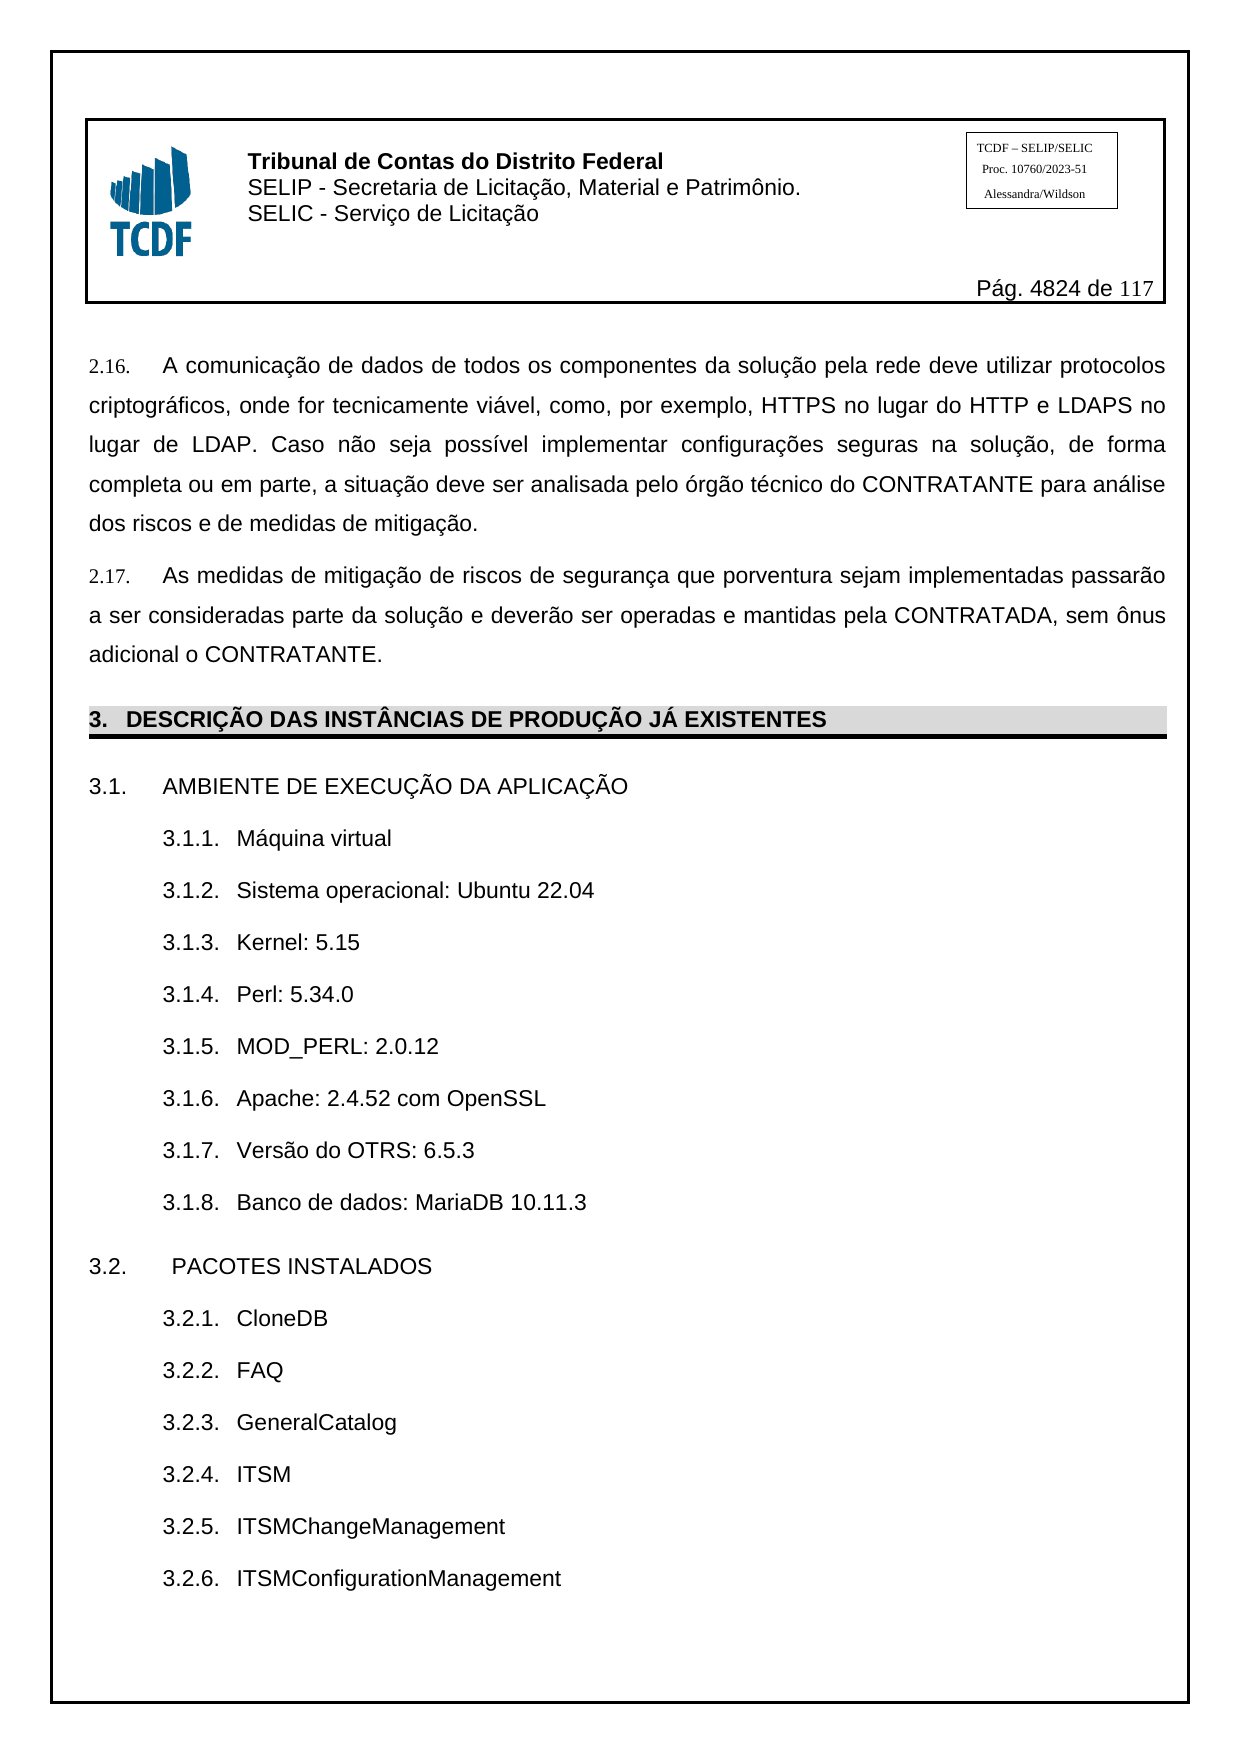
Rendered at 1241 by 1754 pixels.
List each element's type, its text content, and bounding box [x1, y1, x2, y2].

list GeneralCatalog [162, 1409, 1167, 1435]
list ITSMConfigurationManagement [162, 1565, 1167, 1591]
list Kernel: 5.15 [162, 929, 1167, 955]
list MOD_PERL: 2.0.12 [162, 1033, 1167, 1059]
list AMBIENTE DE EXECUÇÃO DA APLICAÇÃO [89, 773, 1167, 799]
list As medidas de mitigação de riscos de segurança que porventura sejam implementadas passarão a ser consideradas parte da solução e deverão ser operadas e mantidas pela CONTRATADA, sem ônus adicional o CONTRATANTE. [89, 562, 1167, 667]
list Máquina virtual [162, 825, 1167, 851]
list CloneDB [162, 1305, 1167, 1331]
list FAQ [162, 1357, 1167, 1383]
list PACOTES INSTALADOS [89, 1253, 1167, 1279]
picture [95, 143, 206, 259]
list DESCRIÇÃO DAS INSTÂNCIAS DE PRODUÇÃO JÁ EXISTENTES [89, 706, 1167, 734]
list Sistema operacional: Ubuntu 22.04 [162, 877, 1167, 903]
list Apache: 2.4.52 com OpenSSL [162, 1084, 1167, 1111]
list ITSM [162, 1461, 1167, 1487]
list A comunicação de dados de todos os componentes da solução pela rede deve utilizar protocolos criptográficos, onde for tecnicamente viável, como, por exemplo, HTTPS no lugar do HTTP e LDAPS no lugar de LDAP. Caso não seja possível implementar configurações seguras na solução, de forma completa ou em parte, a situação deve ser analisada pelo órgão técnico do CONTRATANTE para análise dos riscos e de medidas de mitigação. [89, 352, 1167, 537]
list Versão do OTRS: 6.5.3 [162, 1137, 1167, 1163]
list Perl: 5.34.0 [162, 981, 1167, 1007]
list Banco de dados: MariaDB 10.11.3 [162, 1188, 1167, 1215]
list ITSMChangeManagement [162, 1513, 1167, 1539]
